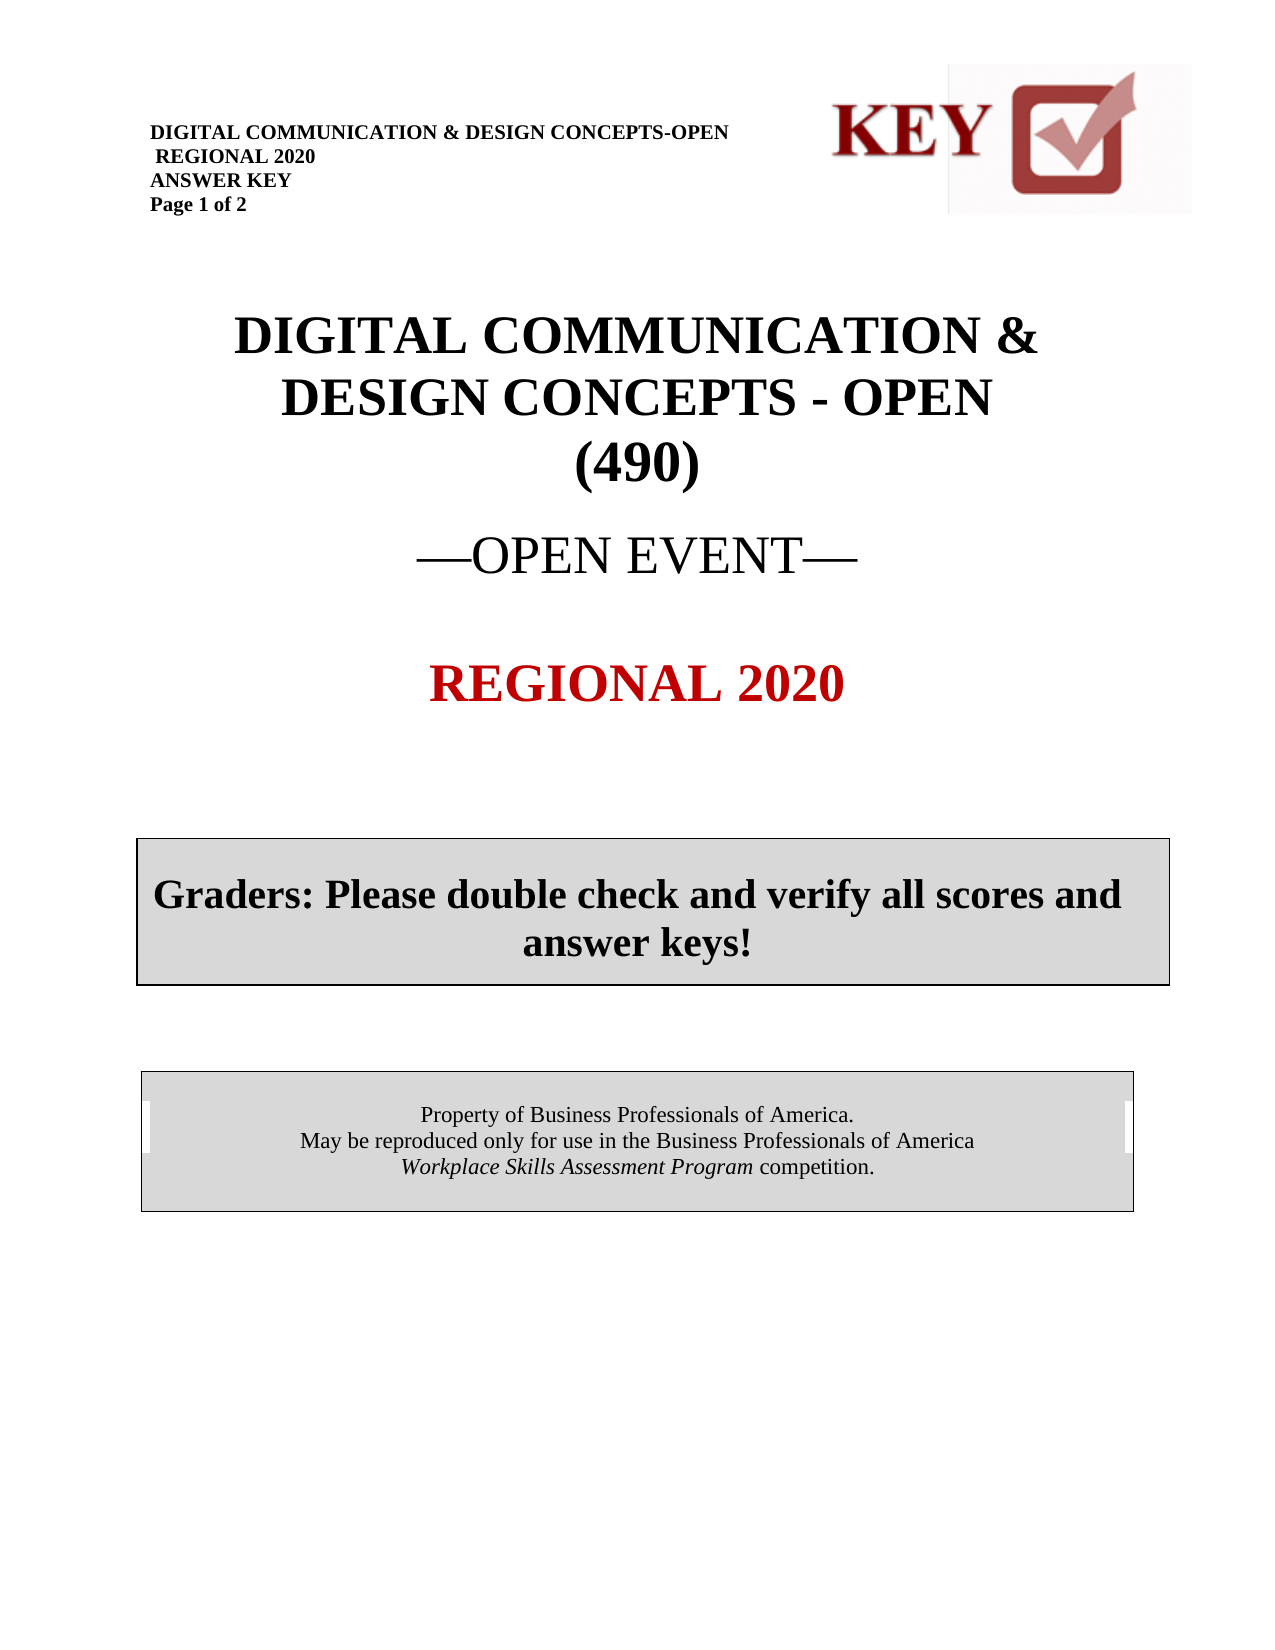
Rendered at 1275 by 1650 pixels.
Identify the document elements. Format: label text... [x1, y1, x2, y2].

picture [824, 63, 1191, 213]
text DIGITAL COMMUNICATION & DESIGN CONCEPTS - OPEN [150, 302, 1125, 427]
text Workplace Skills Assessment Program competition. [142, 1150, 1133, 1211]
text REGIONAL 2020 [150, 650, 1125, 713]
text (490) [150, 427, 1125, 494]
text May be reproduced only for use in the Business Professionals of America [150, 1127, 1125, 1150]
text —OPEN EVENT— [150, 523, 1125, 585]
text Property of Business Professionals of America. [150, 1101, 1125, 1127]
text Graders: Please double check and verify all scores and answer keys! [150, 870, 1125, 966]
